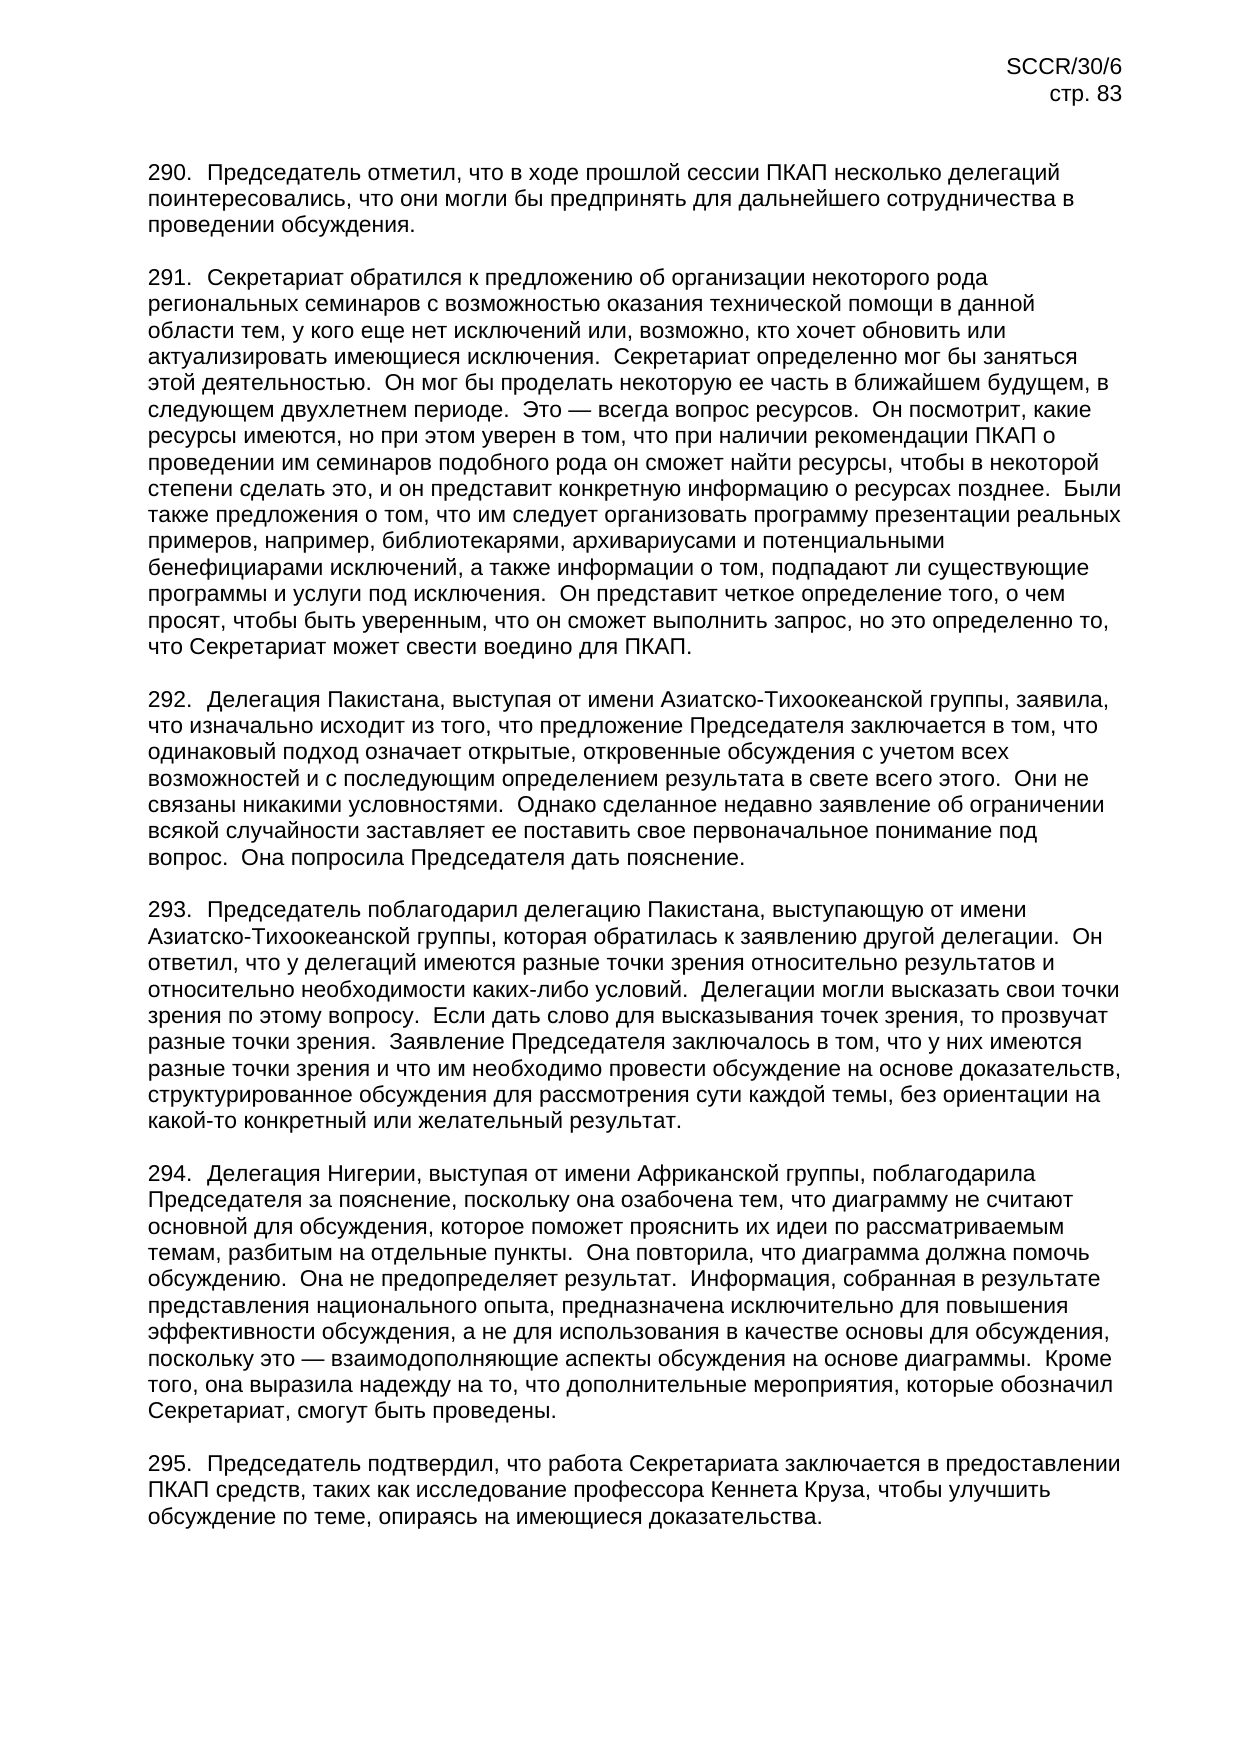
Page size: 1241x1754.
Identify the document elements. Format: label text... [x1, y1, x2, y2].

list Секретариат обратился к предложению об организации некоторого рода региональных семинаров с возможностью оказания технической помощи в данной области тем, у кого еще нет исключений или, возможно, кто хочет обновить или актуализировать имеющиеся исключения. Секретариат определенно мог бы заняться этой деятельностью. Он мог бы проделать некоторую ее часть в ближайшем будущем, в следующем двухлетнем периоде. Это — всегда вопрос ресурсов. Он посмотрит, какие ресурсы имеются, но при этом уверен в том, что при наличии рекомендации ПКАП о проведении им семинаров подобного рода он сможет найти ресурсы, чтобы в некоторой степени сделать это, и он представит конкретную информацию о ресурсах позднее. Были также предложения о том, что им следует организовать программу презентации реальных примеров, например, библиотекарями, архивариусами и потенциальными бенефициарами исключений, а также информации о том, подпадают ли существующие программы и услуги под исключения. Он представит четкое определение того, о чем просят, чтобы быть уверенным, что он сможет выполнить запрос, но это определенно то, что Секретариат может свести воедино для ПКАП. [148, 264, 1122, 659]
list Председатель отметил, что в ходе прошлой сессии ПКАП несколько делегаций поинтересовались, что они могли бы предпринять для дальнейшего сотрудничества в проведении обсуждения. [148, 158, 1122, 238]
list Делегация Пакистана, выступая от имени Азиатско-Тихоокеанской группы, заявила, что изначально исходит из того, что предложение Председателя заключается в том, что одинаковый подход означает открытые, откровенные обсуждения с учетом всех возможностей и с последующим определением результата в свете всего этого. Они не связаны никакими условностями. Однако сделанное недавно заявление об ограничении всякой случайности заставляет ее поставить свое первоначальное понимание под вопрос. Она попросила Председателя дать пояснение. [148, 686, 1122, 870]
list Председатель поблагодарил делегацию Пакистана, выступающую от имени Азиатско-Тихоокеанской группы, которая обратилась к заявлению другой делегации. Он ответил, что у делегаций имеются разные точки зрения относительно результатов и относительно необходимости каких-либо условий. Делегации могли высказать свои точки зрения по этому вопросу. Если дать слово для высказывания точек зрения, то прозвучат разные точки зрения. Заявление Председателя заключалось в том, что у них имеются разные точки зрения и что им необходимо провести обсуждение на основе доказательств, структурированное обсуждения для рассмотрения сути каждой темы, без ориентации на какой-то конкретный или желательный результат. [148, 896, 1122, 1134]
list Председатель подтвердил, что работа Секретариата заключается в предоставлении ПКАП средств, таких как исследование профессора Кеннета Круза, чтобы улучшить обсуждение по теме, опираясь на имеющиеся доказательства. [148, 1450, 1122, 1529]
list Делегация Нигерии, выступая от имени Африканской группы, поблагодарила Председателя за пояснение, поскольку она озабочена тем, что диаграмму не считают основной для обсуждения, которое поможет прояснить их идеи по рассматриваемым темам, разбитым на отдельные пункты. Она повторила, что диаграмма должна помочь обсуждению. Она не предопределяет результат. Информация, собранная в результате представления национального опыта, предназначена исключительно для повышения эффективности обсуждения, а не для использования в качестве основы для обсуждения, поскольку это — взаимодополняющие аспекты обсуждения на основе диаграммы. Кроме того, она выразила надежду на то, что дополнительные мероприятия, которые обозначил Секретариат, смогут быть проведены. [148, 1160, 1122, 1423]
